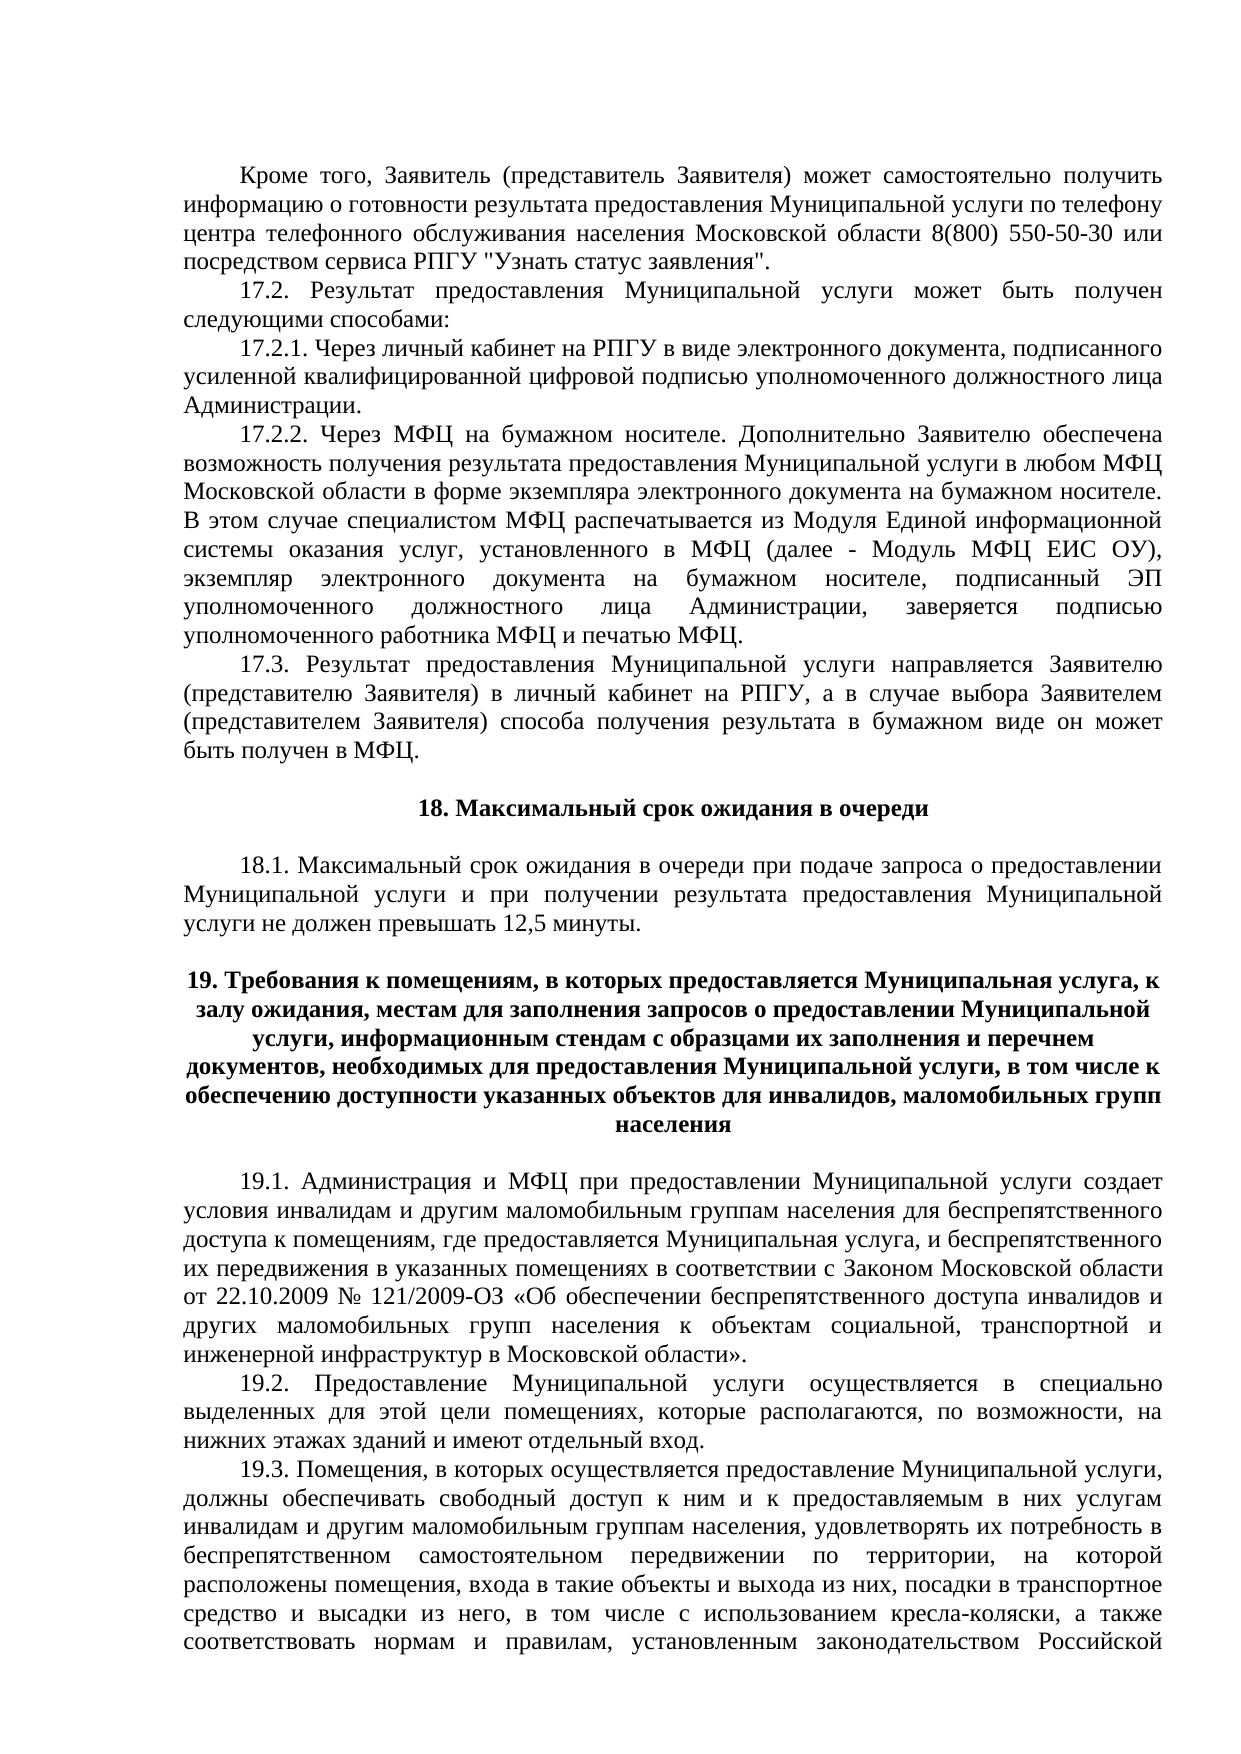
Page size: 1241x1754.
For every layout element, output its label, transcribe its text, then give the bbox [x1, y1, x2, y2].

title 18. Максимальный срок ожидания в очереди [183, 793, 1163, 821]
text 17.2.1. Через личный кабинет на РПГУ в виде электронного документа, подписанного усиленной квалифицированной цифровой подписью уполномоченного должностного лица Администрации. [183, 333, 1163, 419]
text 19.2. Предоставление Муниципальной услуги осуществляется в специально выделенных для этой цели помещениях, которые располагаются, по возможности, на нижних этажах зданий и имеют отдельный вход. [183, 1368, 1163, 1454]
text 17.2. Результат предоставления Муниципальной услуги может быть получен следующими способами: [183, 275, 1163, 333]
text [183, 1454, 1163, 1655]
text 17.3. Результат предоставления Муниципальной услуги направляется Заявителю (представителю Заявителя) в личный кабинет на РПГУ, а в случае выбора Заявителем (представителем Заявителя) способа получения результата в бумажном виде он может быть получен в МФЦ. [183, 649, 1163, 764]
text 18.1. Максимальный срок ожидания в очереди при подаче запроса о предоставлении Муниципальной услуги и при получении результата предоставления Муниципальной услуги не должен превышать 12,5 минуты. [183, 850, 1163, 936]
text 19.1. Администрация и МФЦ при предоставлении Муниципальной услуги создает условия инвалидам и другим маломобильным группам населения для беспрепятственного доступа к помещениям, где предоставляется Муниципальная услуга, и беспрепятственного их передвижения в указанных помещениях в соответствии с Законом Московской области от 22.10.2009 № 121/2009-ОЗ «Об обеспечении беспрепятственного доступа инвалидов и других маломобильных групп населения к объектам социальной, транспортной и инженерной инфраструктур в Московской области». [183, 1166, 1163, 1368]
title 19. Требования к помещениям, в которых предоставляется Муниципальная услуга, к залу ожидания, местам для заполнения запросов о предоставлении Муниципальной услуги, информационным стендам с образцами их заполнения и перечнем документов, необходимых для предоставления Муниципальной услуги, в том числе к обеспечению доступности указанных объектов для инвалидов, маломобильных групп населения [183, 965, 1163, 1138]
text Кроме того, Заявитель (представитель Заявителя) может самостоятельно получить информацию о готовности результата предоставления Муниципальной услуги по телефону центра телефонного обслуживания населения Московской области 8(800) 550-50-30 или посредством сервиса РПГУ "Узнать статус заявления". [183, 160, 1163, 275]
text 17.2.2. Через МФЦ на бумажном носителе. Дополнительно Заявителю обеспечена возможность получения результата предоставления Муниципальной услуги в любом МФЦ Московской области в форме экземпляра электронного документа на бумажном носителе. В этом случае специалистом МФЦ распечатывается из Модуля Единой информационной системы оказания услуг, установленного в МФЦ (далее - Модуль МФЦ ЕИС ОУ), экземпляр электронного документа на бумажном носителе, подписанный ЭП уполномоченного должностного лица Администрации, заверяется подписью уполномоченного работника МФЦ и печатью МФЦ. [183, 419, 1163, 649]
